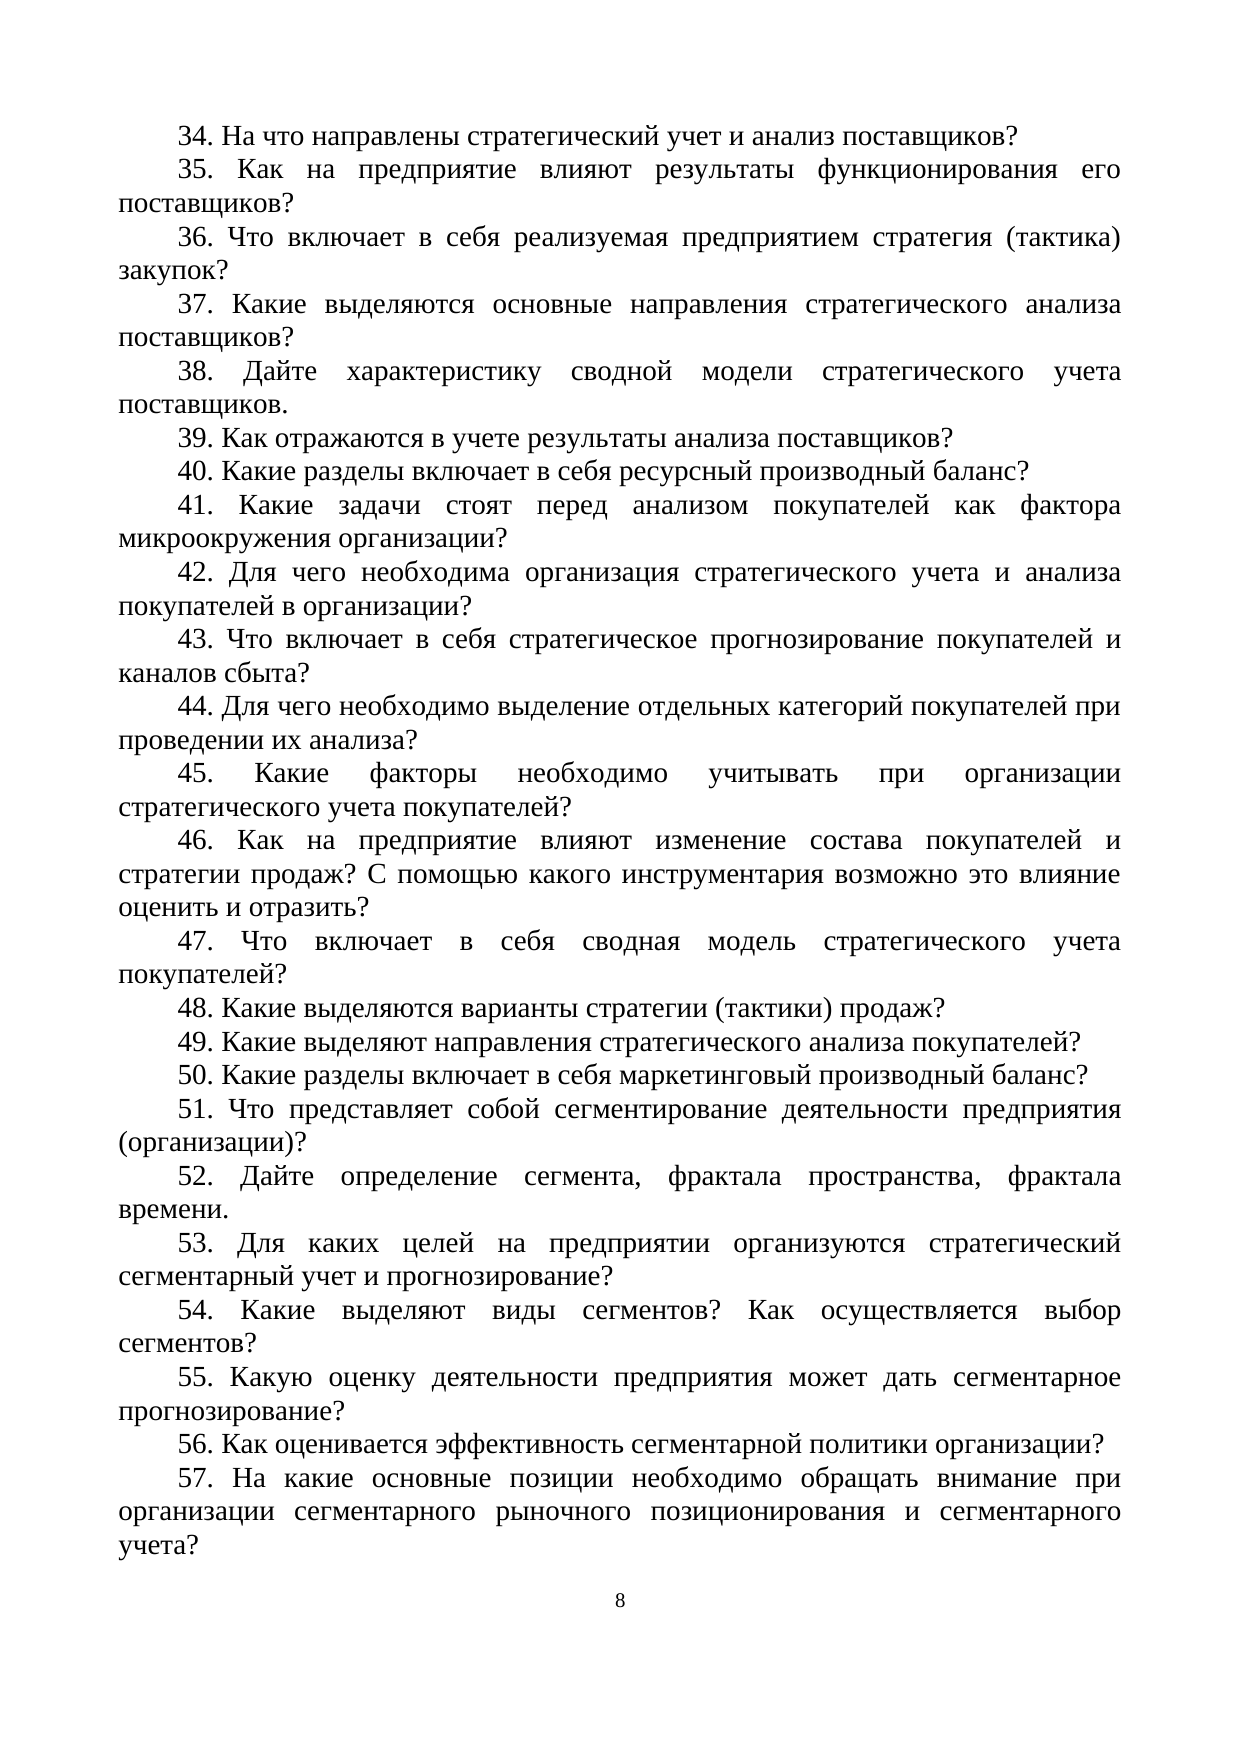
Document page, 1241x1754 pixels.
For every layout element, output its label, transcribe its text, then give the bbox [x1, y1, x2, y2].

text 52. Дайте определение сегмента, фрактала пространства, фрактала времени. [118, 1158, 1122, 1225]
text 56. Как оценивается эффективность сегментарной политики организации? [118, 1426, 1122, 1460]
text 39. Как отражаются в учете результаты анализа поставщиков? [118, 420, 1122, 453]
text 45. Какие факторы необходимо учитывать при организации стратегического учета покупателей? [118, 755, 1122, 822]
text 44. Для чего необходимо выделение отдельных категорий покупателей при проведении их анализа? [118, 688, 1122, 755]
text 55. Какую оценку деятельности предприятия может дать сегментарное прогнозирование? [118, 1359, 1122, 1426]
text 36. Что включает в себя реализуемая предприятием стратегия (тактика) закупок? [118, 219, 1122, 286]
text 37. Какие выделяются основные направления стратегического анализа поставщиков? [118, 286, 1122, 353]
text 41. Какие задачи стоят перед анализом покупателей как фактора микроокружения организации? [118, 487, 1122, 554]
text 51. Что представляет собой сегментирование деятельности предприятия (организации)? [118, 1091, 1122, 1158]
text 49. Какие выделяют направления стратегического анализа покупателей? [118, 1024, 1122, 1057]
text 50. Какие разделы включает в себя маркетинговый производный баланс? [118, 1057, 1122, 1091]
text 35. Как на предприятие влияют результаты функционирования его поставщиков? [118, 152, 1122, 219]
text 53. Для каких целей на предприятии организуются стратегический сегментарный учет и прогнозирование? [118, 1225, 1122, 1292]
text 47. Что включает в себя сводная модель стратегического учета покупателей? [118, 923, 1122, 990]
text 43. Что включает в себя стратегическое прогнозирование покупателей и каналов сбыта? [118, 621, 1122, 688]
text 46. Как на предприятие влияют изменение состава покупателей и стратегии продаж? С помощью какого инструментария возможно это влияние оценить и отразить? [118, 822, 1122, 923]
text 34. На что направлены стратегический учет и анализ поставщиков? [118, 118, 1122, 152]
text 48. Какие выделяются варианты стратегии (тактики) продаж? [118, 990, 1122, 1024]
text 42. Для чего необходима организация стратегического учета и анализа покупателей в организации? [118, 554, 1122, 621]
text 38. Дайте характеристику сводной модели стратегического учета поставщиков. [118, 353, 1122, 420]
text 54. Какие выделяют виды сегментов? Как осуществляется выбор сегментов? [118, 1292, 1122, 1359]
text 40. Какие разделы включает в себя ресурсный производный баланс? [118, 453, 1122, 487]
text 57. На какие основные позиции необходимо обращать внимание при организации сегментарного рыночного позиционирования и сегментарного учета? [118, 1460, 1122, 1560]
